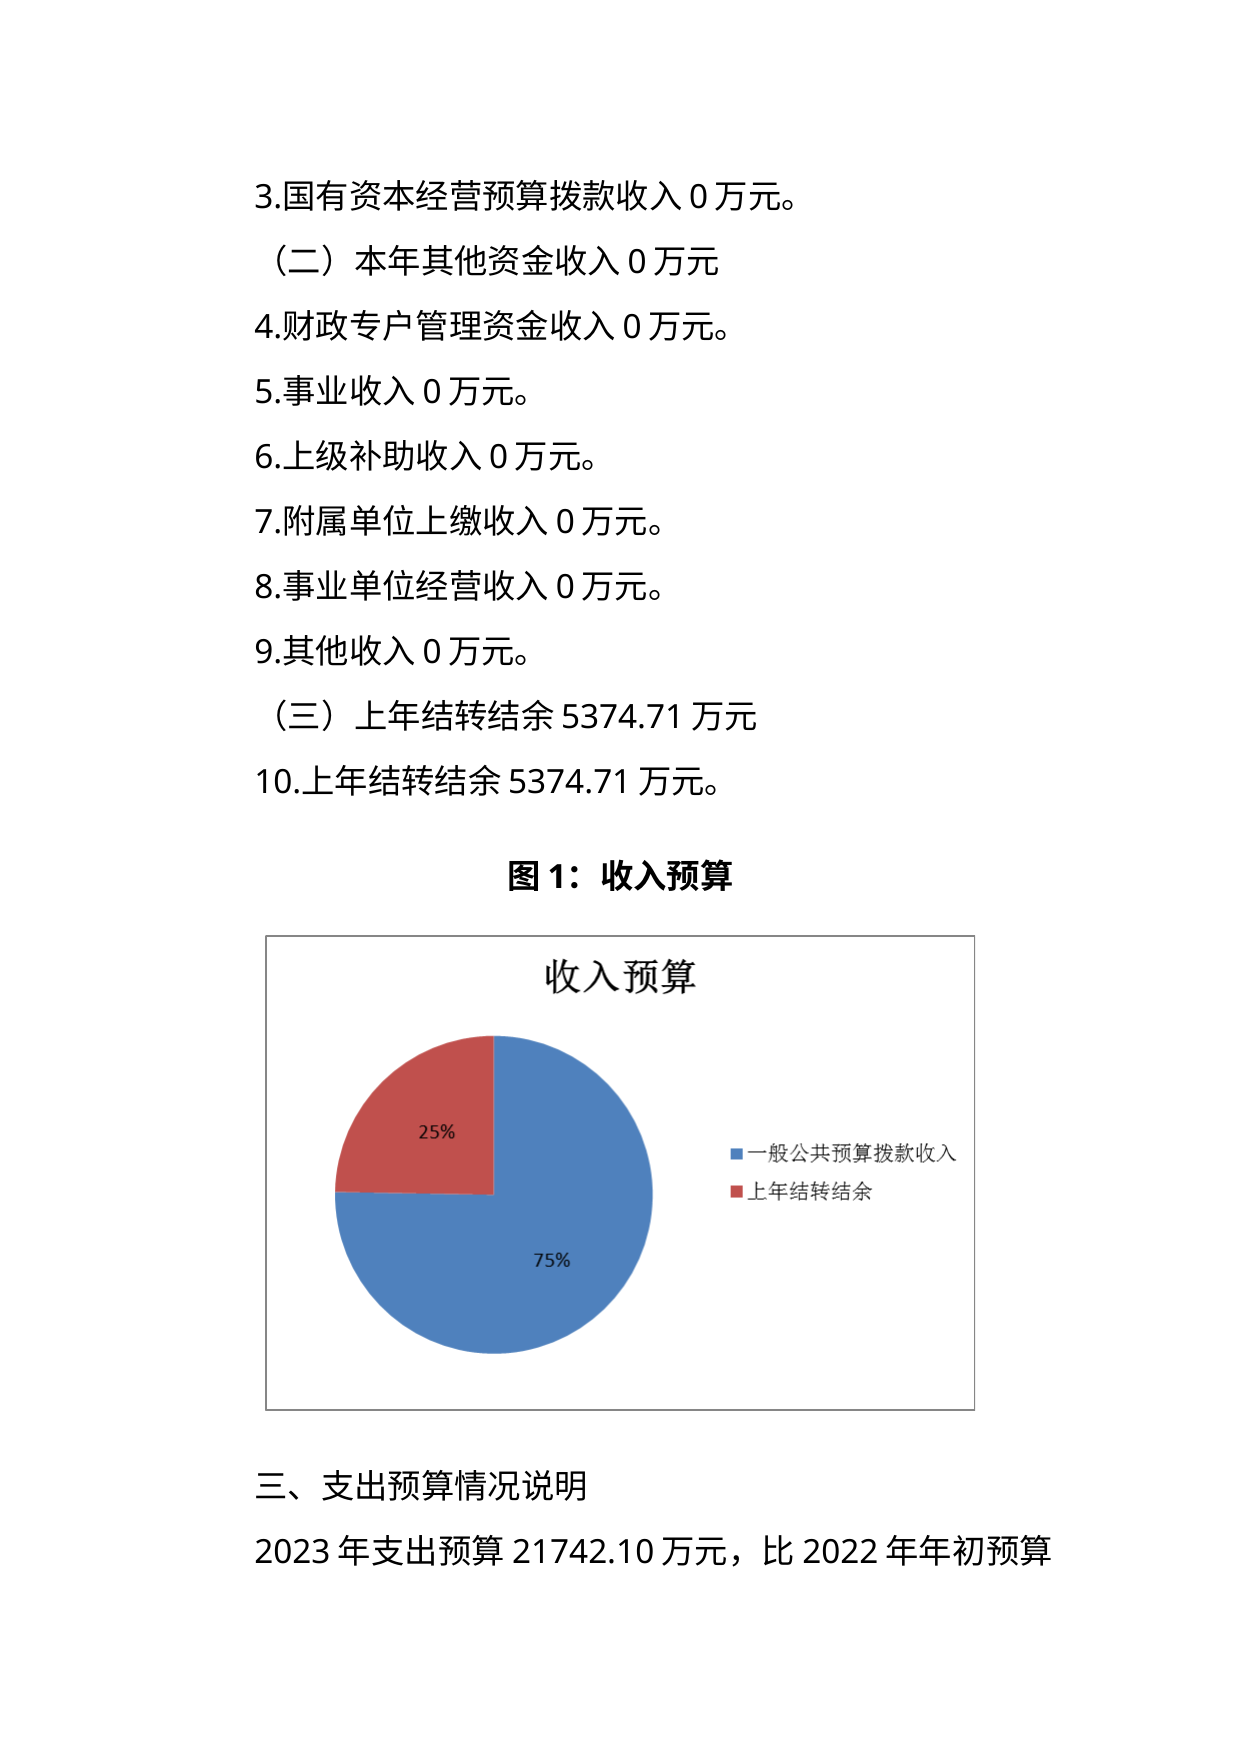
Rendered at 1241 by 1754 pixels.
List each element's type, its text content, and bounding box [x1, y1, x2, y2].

text 3.国有资本经营预算拨款收入0万元。 [187, 162, 1053, 227]
text 6.上级补助收入0万元。 [187, 422, 1053, 487]
text 10.上年结转结余5374.71万元。 [187, 747, 1053, 812]
text 三、支出预算情况说明 [187, 1452, 1053, 1517]
text 4.财政专户管理资金收入0万元。 [187, 292, 1053, 357]
subtitle 图1：收入预算 [187, 841, 1053, 906]
text （三）上年结转结余5374.71万元 [187, 682, 1053, 747]
text 5.事业收入0万元。 [187, 357, 1053, 422]
picture [265, 935, 976, 1411]
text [187, 1517, 1053, 1582]
text 9.其他收入0万元。 [187, 617, 1053, 682]
text （二）本年其他资金收入0万元 [187, 227, 1053, 292]
text 7.附属单位上缴收入0万元。 [187, 487, 1053, 552]
text 8.事业单位经营收入0万元。 [187, 552, 1053, 617]
